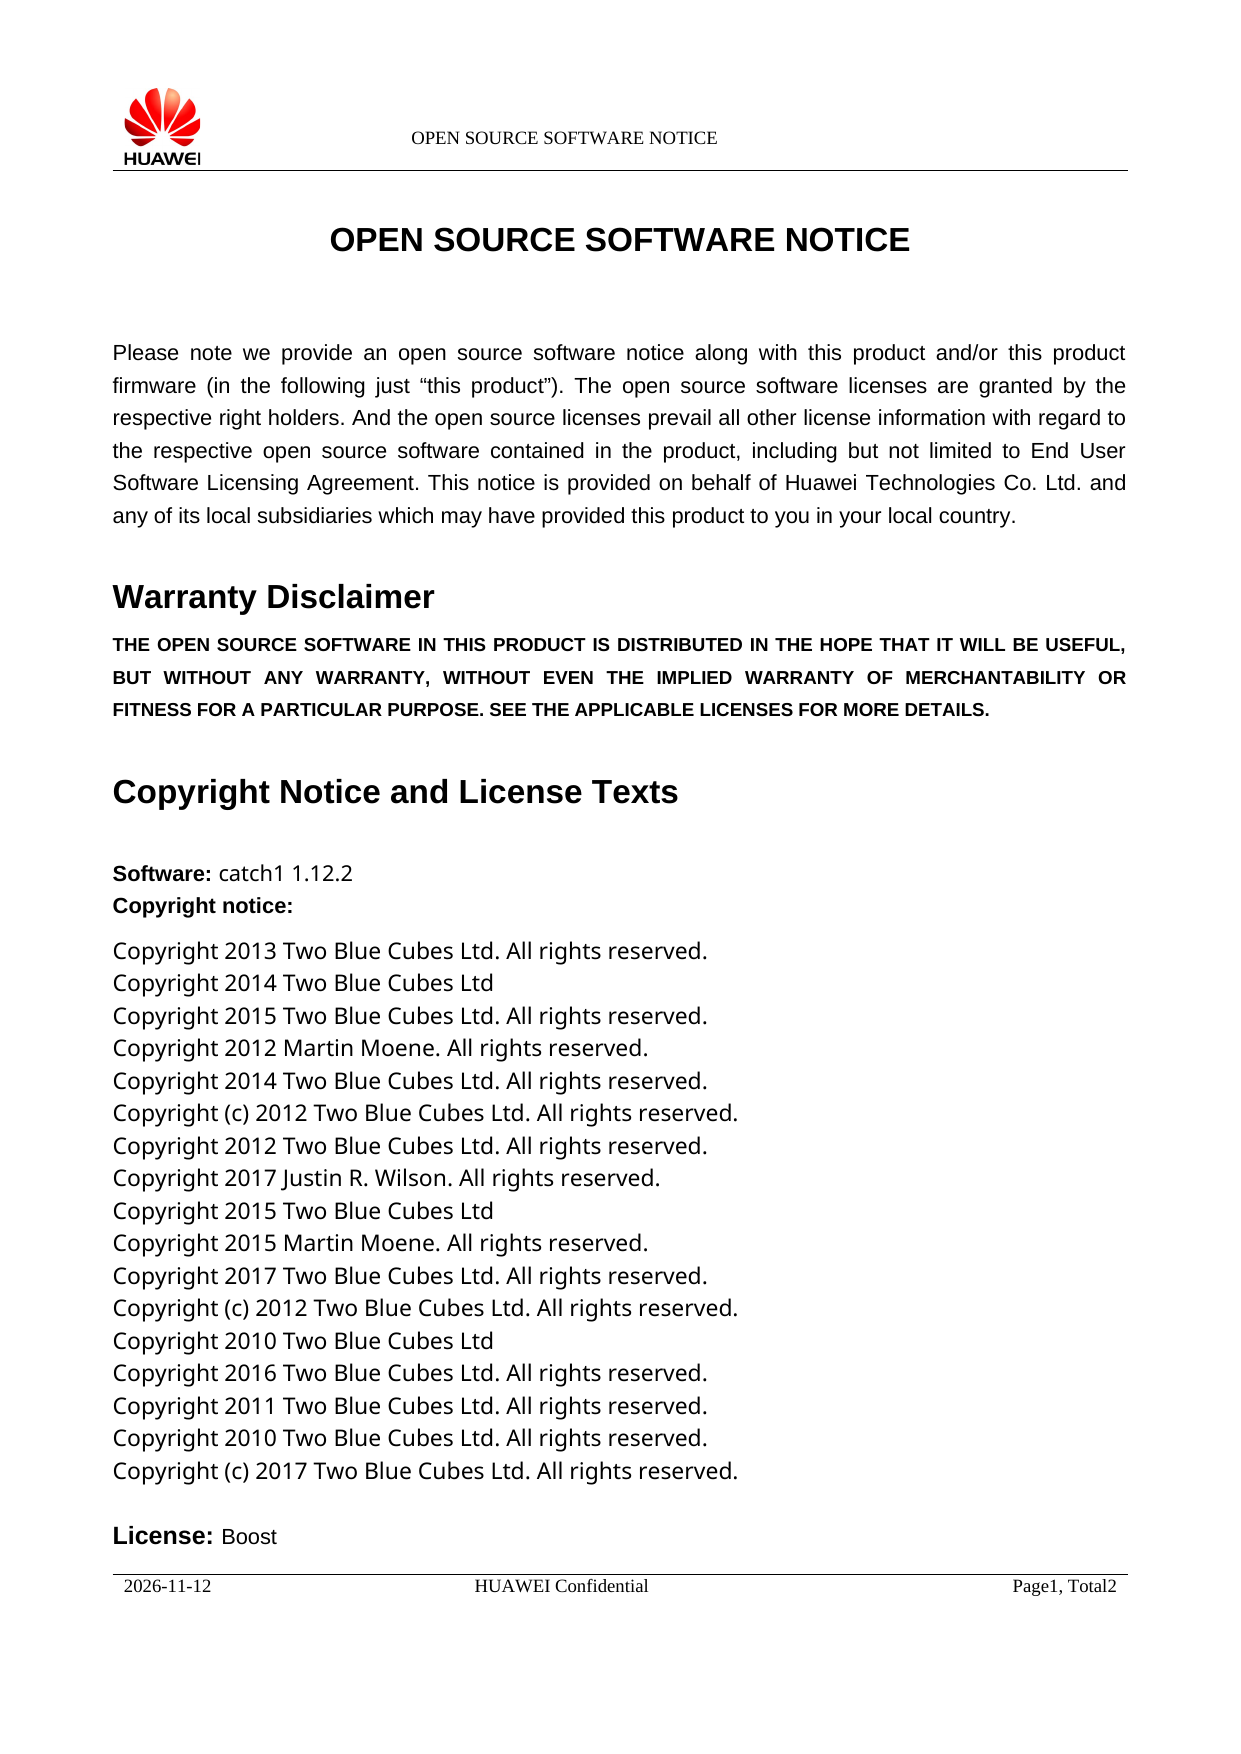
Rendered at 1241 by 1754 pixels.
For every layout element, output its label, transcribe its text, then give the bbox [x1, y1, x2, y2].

title Software: catch1 1.12.2 [112, 856, 1128, 889]
text Copyright 2013 Two Blue Cubes Ltd. All rights reserved. Copyright 2014 Two Blue Cubes Ltd Copyright 2015 Two Blue Cubes Ltd. All rights reserved. Copyright 2012 Martin Moene. All rights reserved. Copyright 2014 Two Blue Cubes Ltd. All rights reserved. Copyright (c) 2012 Two Blue Cubes Ltd. All rights reserved. Copyright 2012 Two Blue Cubes Ltd. All rights reserved. Copyright 2017 Justin R. Wilson. All rights reserved. Copyright 2015 Two Blue Cubes Ltd Copyright 2015 Martin Moene. All rights reserved. Copyright 2017 Two Blue Cubes Ltd. All rights reserved. Copyright (c) 2012 Two Blue Cubes Ltd. All rights reserved. Copyright 2010 Two Blue Cubes Ltd Copyright 2016 Two Blue Cubes Ltd. All rights reserved. Copyright 2011 Two Blue Cubes Ltd. All rights reserved. Copyright 2010 Two Blue Cubes Ltd. All rights reserved. Copyright (c) 2017 Two Blue Cubes Ltd. All rights reserved. [112, 934, 1128, 1519]
text OPEN SOURCE SOFTWARE NOTICE [112, 206, 1128, 271]
text License: Boost [112, 1519, 1128, 1551]
text Copyright notice: [112, 889, 1128, 921]
text Warranty Disclaimer [112, 564, 1128, 629]
text Please note we provide an open source software notice along with this product and/or this product firmware (in the following just “this product”). The open source software licenses are granted by the respective right holders. And the open source licenses prevail all other license information with regard to the respective open source software contained in the product, including but not limited to End User Software Licensing Agreement. This notice is provided on behalf of Huawei Technologies Co. Ltd. and any of its local subsidiaries which may have provided this product to you in your local country. [112, 336, 1128, 531]
text The open source software in this product is distributed in the hope that it will be useful, but WITHOUT ANY WARRANTY, without even the implied warranty of MERCHANTABILITY or FITNESS FOR A PARTICULAR PURPOSE. See the applicable licenses for more details. [112, 629, 1128, 726]
picture [124, 88, 201, 165]
text Copyright Notice and License Texts [112, 759, 1128, 824]
